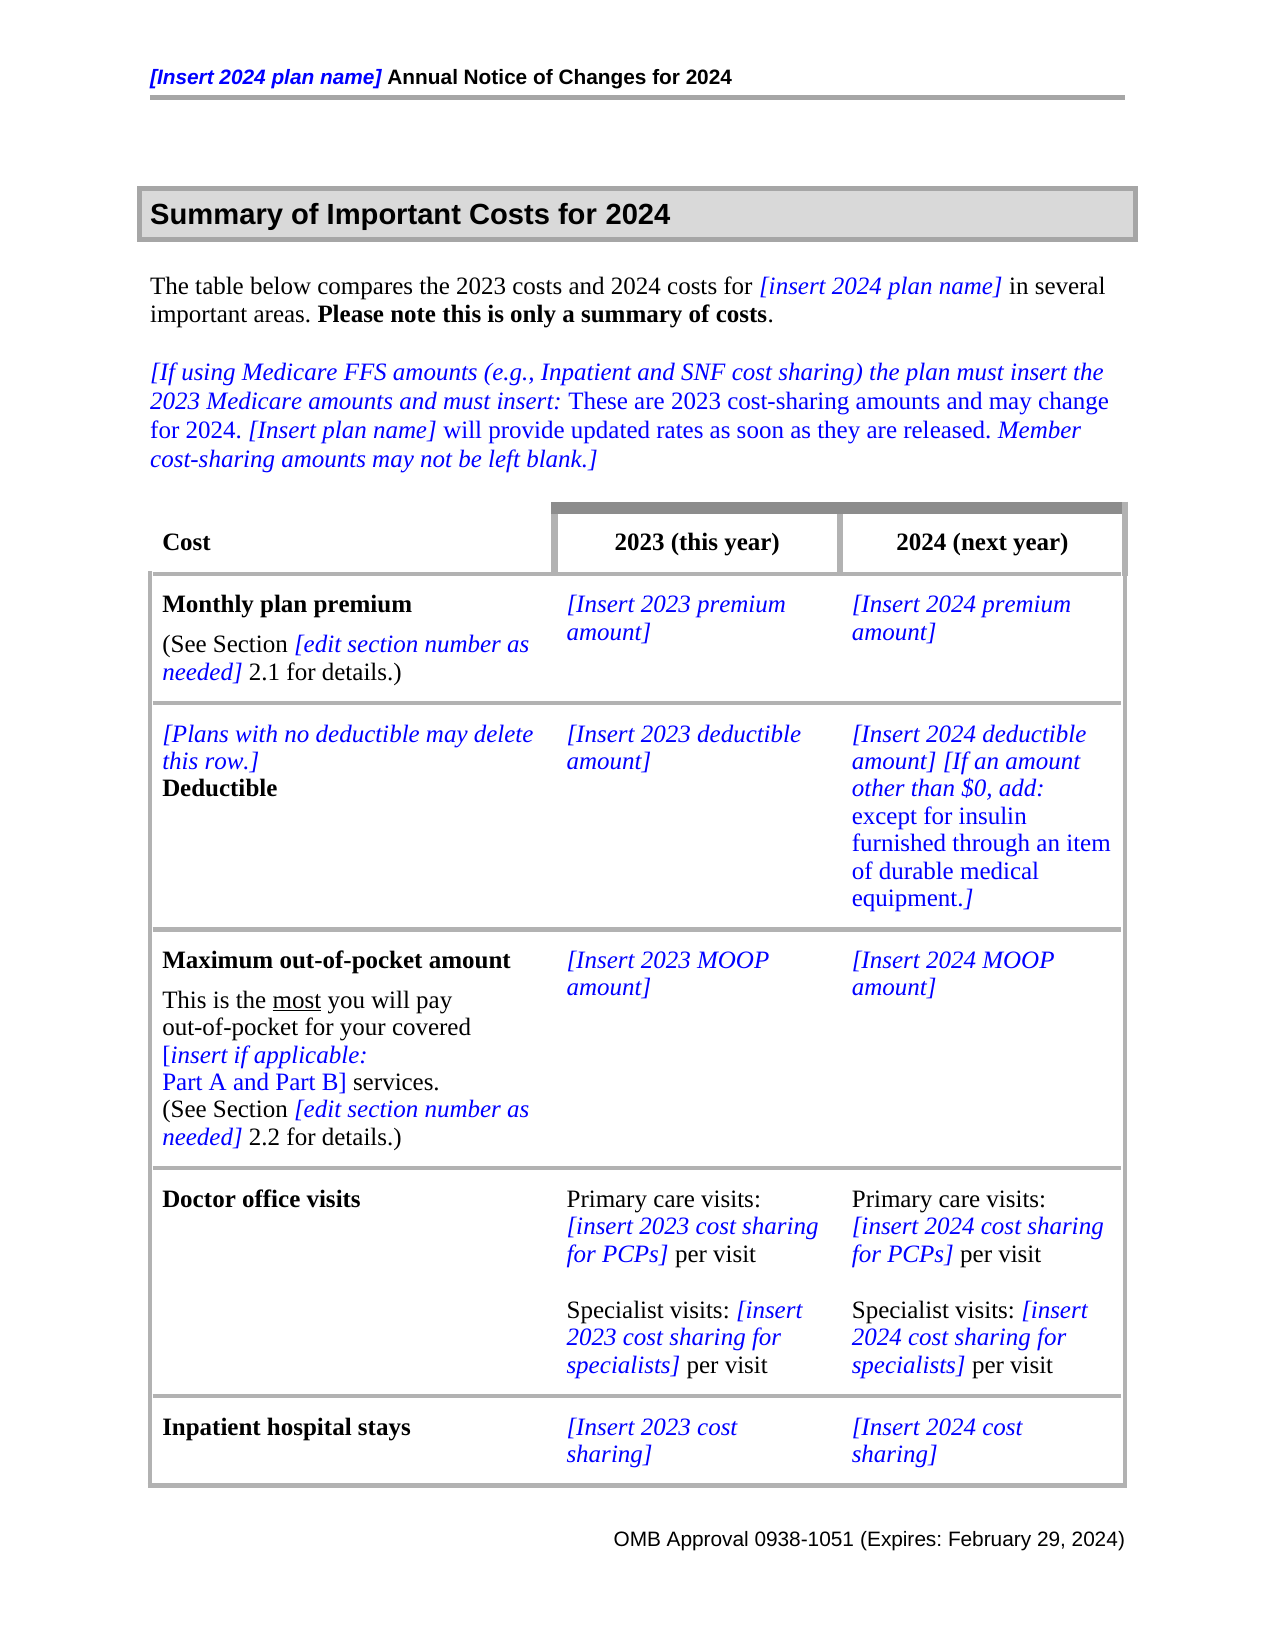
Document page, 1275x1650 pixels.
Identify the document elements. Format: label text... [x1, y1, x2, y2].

table_cell Monthly plan premium (See Section [edit section number as needed] 2.1 for details.) [152, 573, 554, 701]
subtitle Summary of Important Costs for 2024 [142, 191, 1133, 237]
table_header 2023 (this year) [558, 514, 837, 571]
table_cell [Insert 2024 cost sharing] [840, 1394, 1123, 1483]
table_header 2024 (next year) [843, 514, 1122, 571]
table_cell [Insert 2024 premium amount] [840, 571, 1123, 701]
table_cell Primary care visits: [insert 2023 cost sharing for PCPs] per visit Specialist visits: [insert 2023 cost sharing for specialists] per visit [554, 1170, 840, 1394]
table_cell [Insert 2024 MOOP amount] [840, 927, 1123, 1166]
table_cell Primary care visits: [insert 2024 cost sharing for PCPs] per visit Specialist visits: [insert 2024 cost sharing for specialists] per visit [840, 1166, 1123, 1394]
table_cell [Insert 2023 premium amount] [554, 576, 840, 701]
text [If using Medicare FFS amounts (e.g., Inpatient and SNF cost sharing) the plan must insert the 2023 Medicare amounts and must insert: These are 2023 cost-sharing amounts and may change for 2024. [Insert plan name] will provide updated rates as soon as they are released. Member cost-sharing amounts may not be left blank.] [150, 357, 1125, 472]
text The table below compares the 2023 costs and 2024 costs for [insert 2024 plan name] in several important areas. Please note this is only a summary of costs. [150, 271, 1125, 328]
table_cell Doctor office visits [152, 1167, 554, 1394]
table_cell [Plans with no deductible may delete this row.] Deductible [152, 702, 554, 927]
table_cell [Insert 2024 deductible amount] [If an amount other than $0, add: except for insulin furnished through an item of durable medical equipment.] [840, 701, 1123, 927]
table_header Cost [150, 502, 551, 571]
table_cell [Insert 2023 cost sharing] [554, 1398, 840, 1483]
table_cell Maximum out-of-pocket amount This is the most you will pay out-of-pocket for your covered [insert if applicable: Part A and Part B] services. (See Section [edit section number as needed] 2.2 for details.) [152, 928, 554, 1166]
table_cell [Insert 2023 MOOP amount] [554, 932, 840, 1166]
table_cell Inpatient hospital stays [152, 1395, 554, 1483]
table_cell [Insert 2023 deductible amount] [554, 705, 840, 927]
